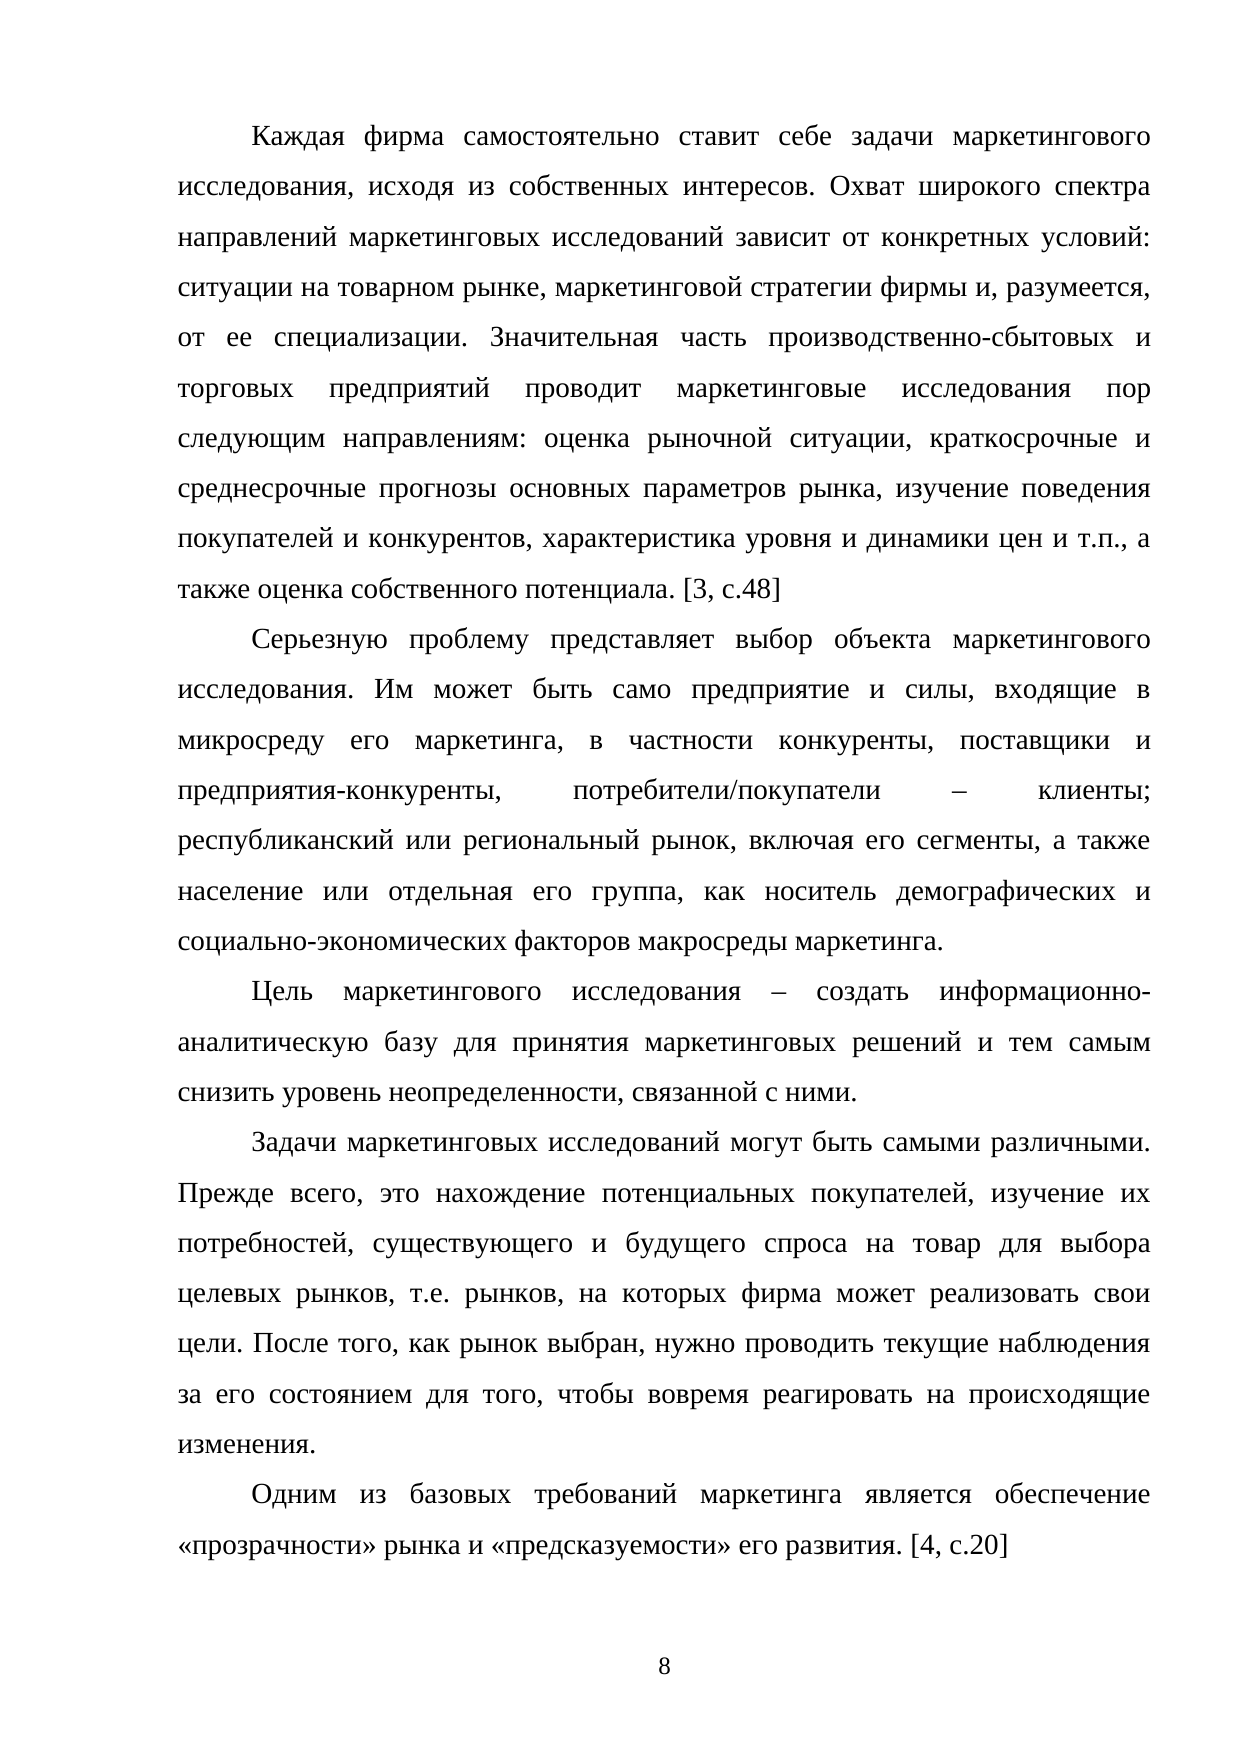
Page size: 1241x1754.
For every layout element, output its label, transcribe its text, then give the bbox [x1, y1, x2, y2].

text Цель маркетингового исследования – создать информационно-аналитическую базу для принятия маркетинговых решений и тем самым снизить уровень неопределенности, связанной с ними. [177, 973, 1152, 1108]
text Серьезную проблему представляет выбор объекта маркетингового исследования. Им может быть само предприятие и силы, входящие в микросреду его маркетинга, в частности конкуренты, поставщики и предприятия-конкуренты, потребители/покупатели – клиенты; республиканский или региональный рынок, включая его сегменты, а также население или отдельная его группа, как носитель демографических и социально-экономических факторов макросреды маркетинга. [177, 621, 1152, 957]
text Каждая фирма самостоятельно ставит себе задачи маркетингового исследования, исходя из собственных интересов. Охват широкого спектра направлений маркетинговых исследований зависит от конкретных условий: ситуации на товарном рынке, маркетинговой стратегии фирмы и, разумеется, от ее специализации. Значительная часть производственно-сбытовых и торговых предприятий проводит маркетинговые исследования пор следующим направлениям: оценка рыночной ситуации, краткосрочные и среднесрочные прогнозы основных параметров рынка, изучение поведения покупателей и конкурентов, характеристика уровня и динамики цен и т.п., а также оценка собственного потенциала. [3, с.48] [177, 118, 1152, 604]
text Задачи маркетинговых исследований могут быть самыми различными. Прежде всего, это нахождение потенциальных покупателей, изучение их потребностей, существующего и будущего спроса на товар для выбора целевых рынков, т.е. рынков, на которых фирма может реализовать свои цели. После того, как рынок выбран, нужно проводить текущие наблюдения за его состоянием для того, чтобы вовремя реагировать на происходящие изменения. [177, 1124, 1152, 1460]
text Одним из базовых требований маркетинга является обеспечение «прозрачности» рынка и «предсказуемости» его развития. [4, с.20] [177, 1477, 1152, 1560]
